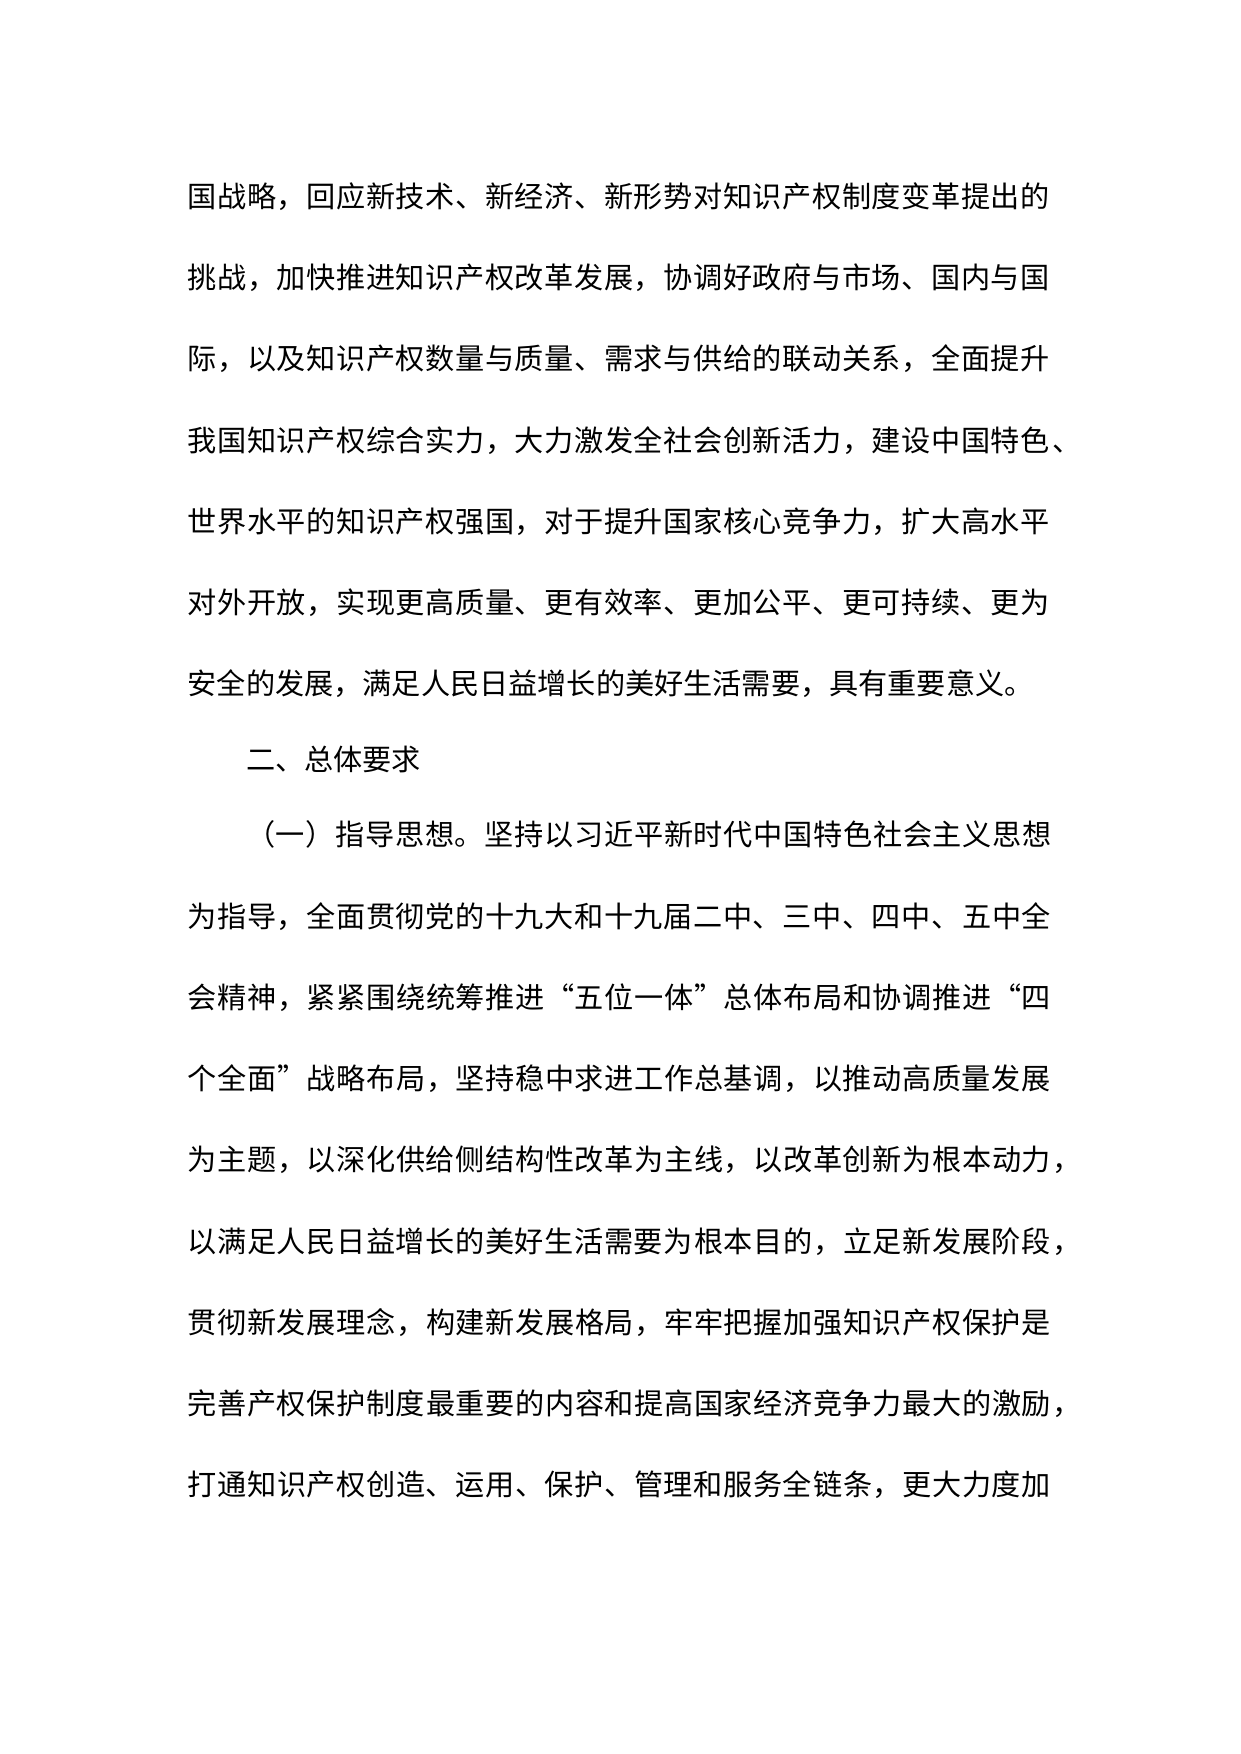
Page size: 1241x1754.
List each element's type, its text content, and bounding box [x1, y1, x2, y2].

text 二、总体要求 [187, 725, 1053, 790]
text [187, 801, 1053, 1516]
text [187, 162, 1053, 714]
